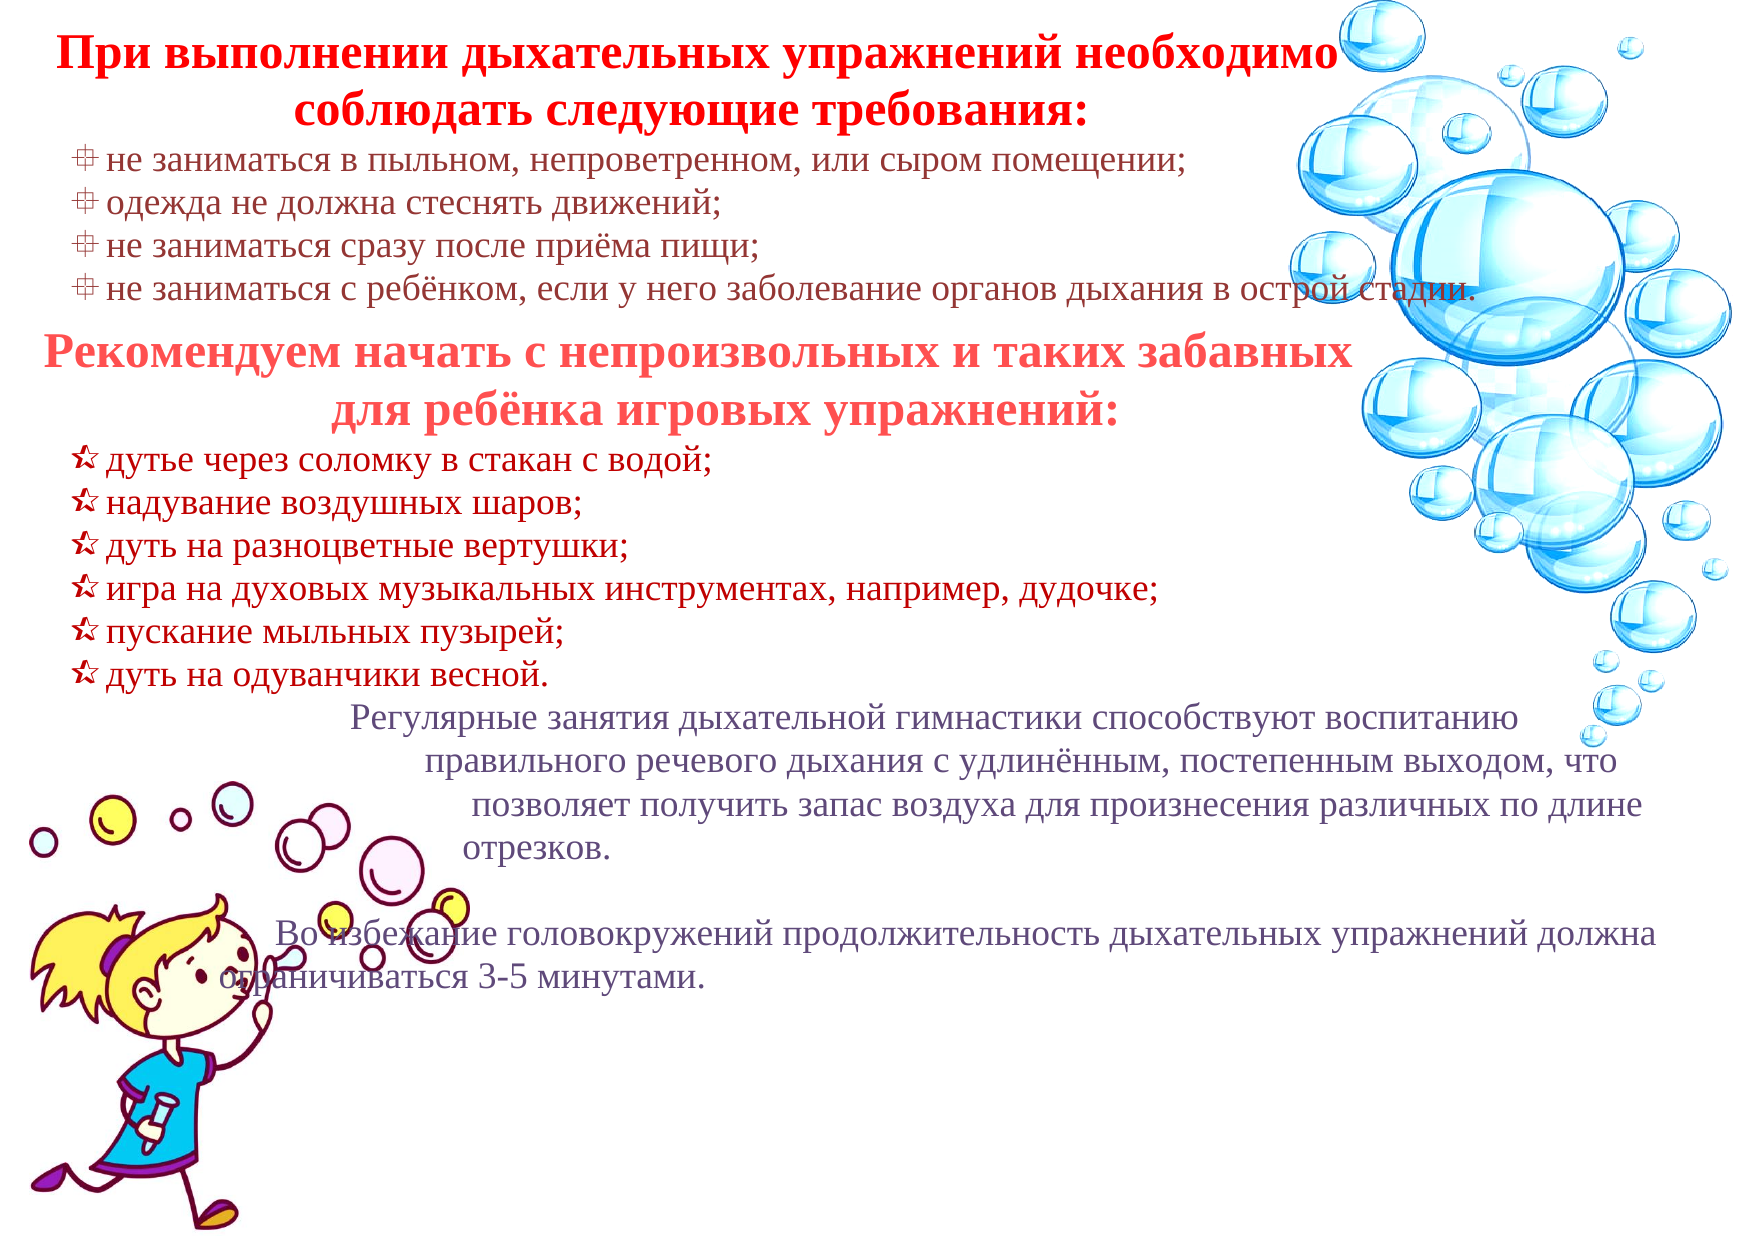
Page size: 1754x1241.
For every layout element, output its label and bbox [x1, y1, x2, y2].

picture [29, 781, 470, 1236]
picture [1284, 713, 1293, 728]
picture [1274, 0, 1754, 757]
